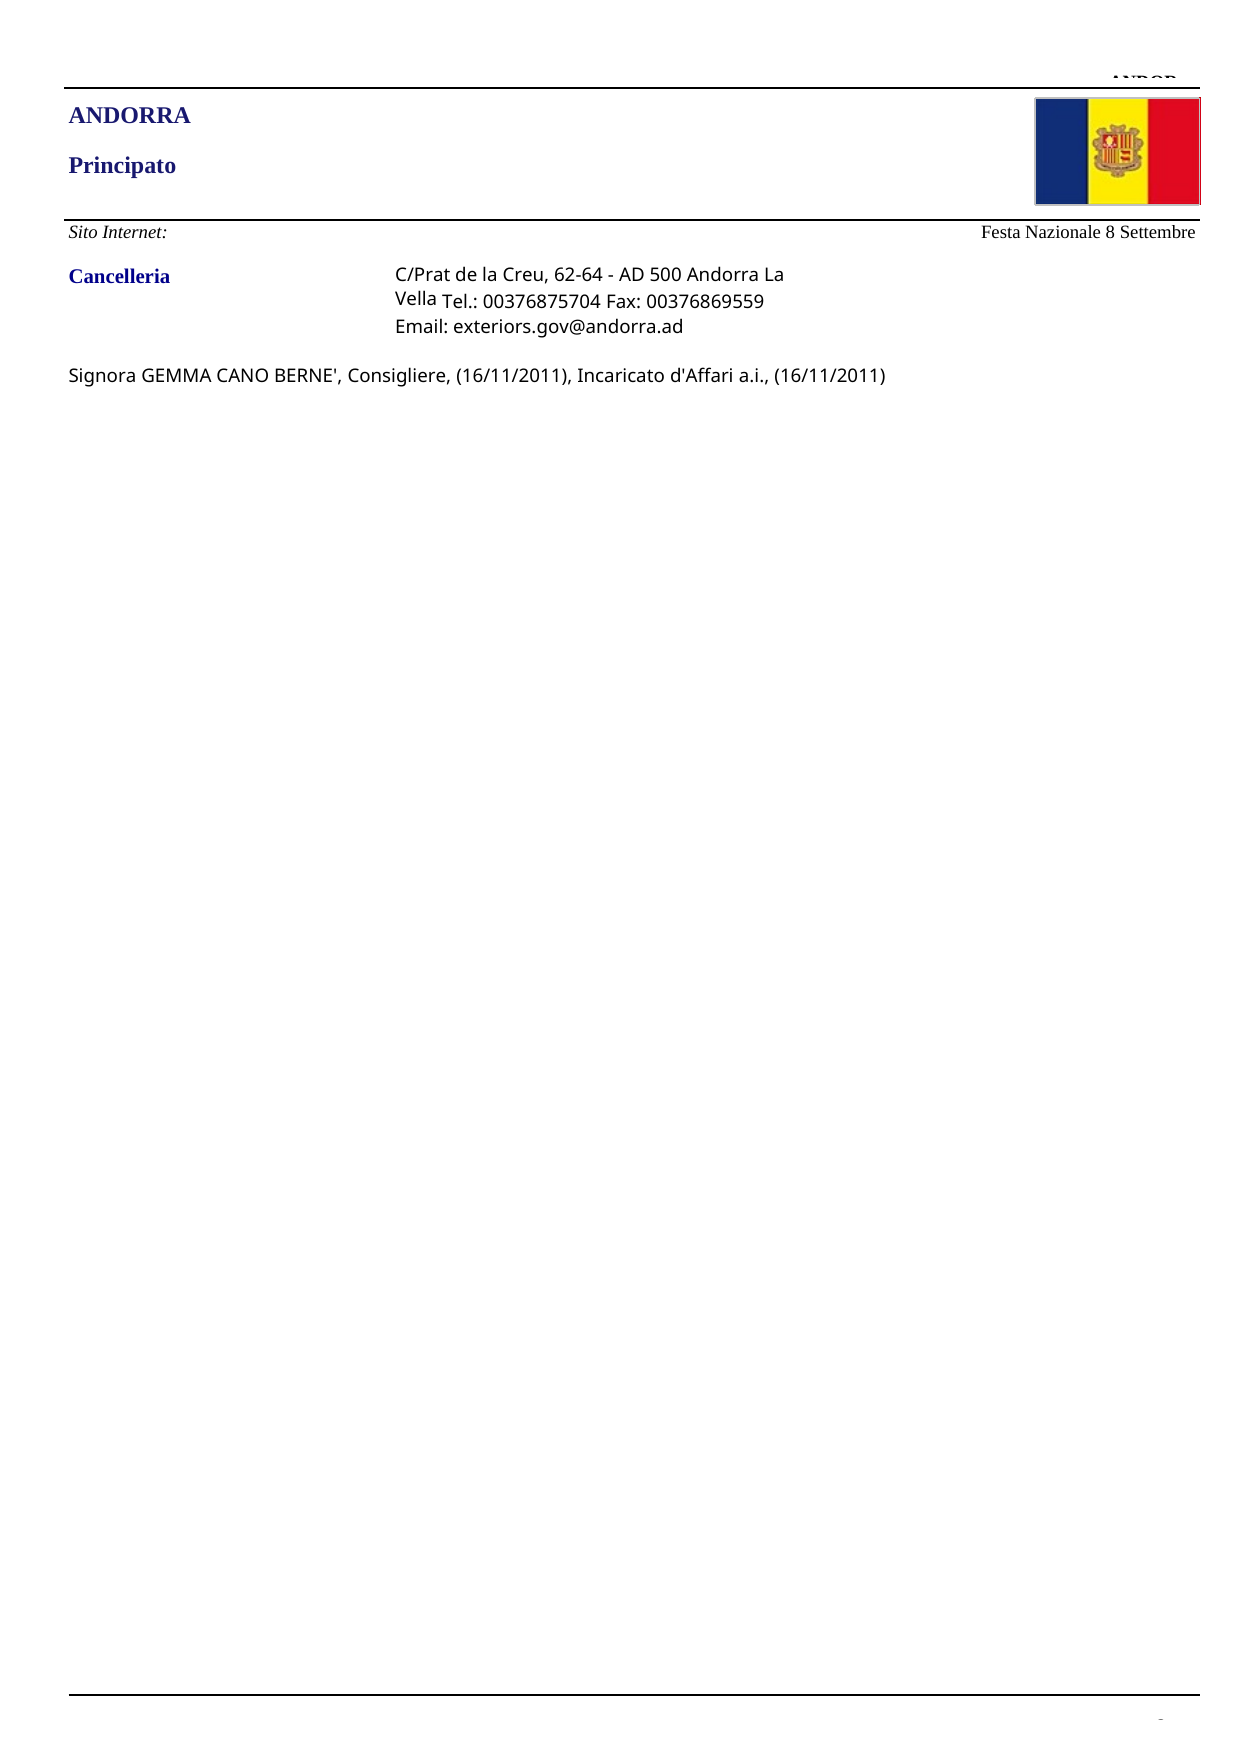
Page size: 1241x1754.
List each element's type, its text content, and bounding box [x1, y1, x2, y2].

text Principato [68, 151, 1211, 178]
picture [1036, 178, 1199, 204]
picture [1036, 129, 1199, 151]
text Signora GEMMA CANO BERNE', Consigliere, (16/11/2011), Incaricato d'Affari a.i., (16/11/2011) [68, 362, 1211, 388]
text Sito Internet: Festa Nazionale 8 Settembre [68, 215, 1211, 242]
text Email: exteriors.gov@andorra.ad [395, 313, 1211, 339]
text ANDORRA [68, 101, 1211, 129]
text Cancelleria C/Prat de la Creu, 62-64 - AD 500 Andorra La Vella Tel.: 00376875704 Fax: 00376869559 [68, 264, 823, 313]
